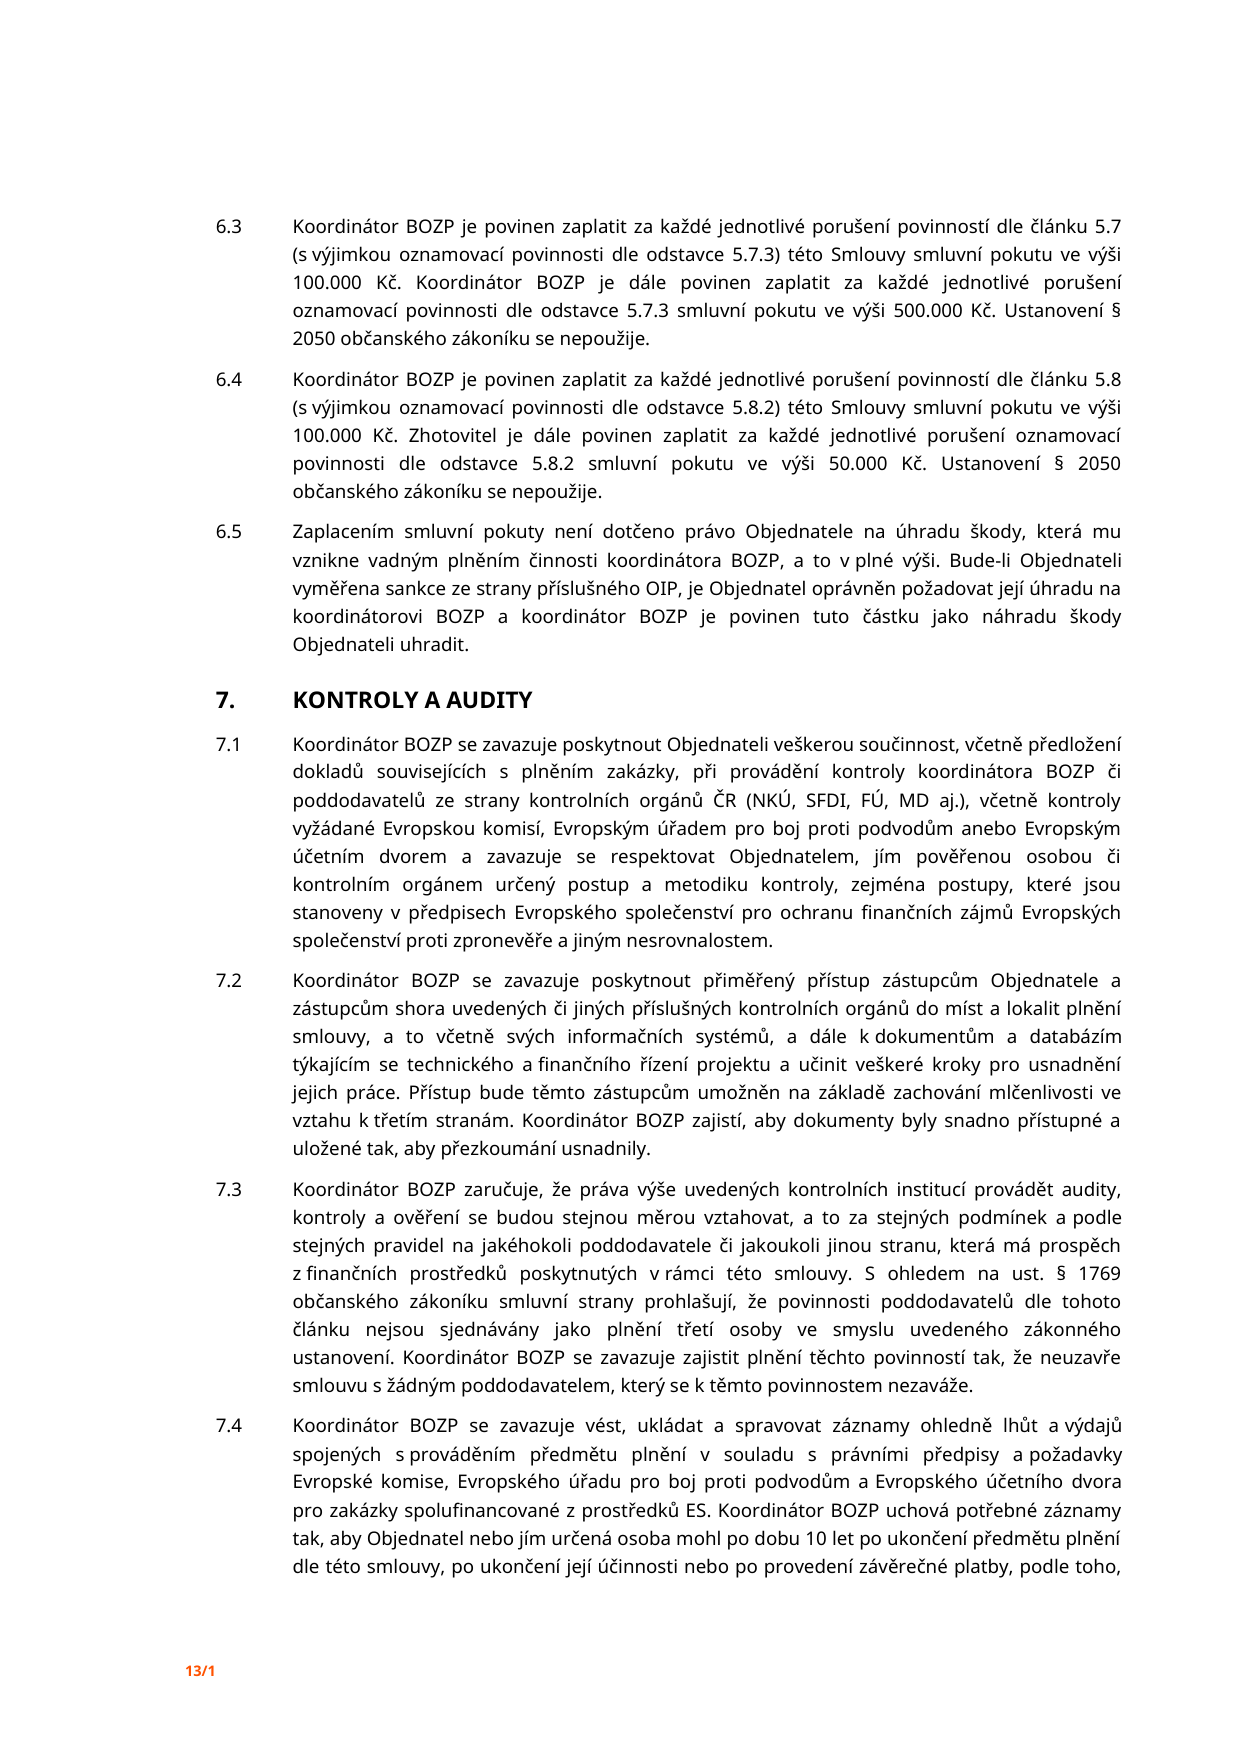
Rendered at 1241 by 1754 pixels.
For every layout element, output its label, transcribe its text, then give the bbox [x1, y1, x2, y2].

list Zaplacením smluvní pokuty není dotčeno právo Objednatele na úhradu škody, která mu vznikne vadným plněním činnosti koordinátora BOZP, a to v plné výši. Bude-li Objednateli vyměřena sankce ze strany příslušného OIP, je Objednatel oprávněn požadovat její úhradu na koordinátorovi BOZP a koordinátor BOZP je povinen tuto částku jako náhradu škody Objednateli uhradit. [216, 519, 1122, 656]
list Koordinátor BOZP je povinen zaplatit za každé jednotlivé porušení povinností dle článku 5.7 (s výjimkou oznamovací povinnosti dle odstavce 5.7.3) této Smlouvy smluvní pokutu ve výši 100.000 Kč. Koordinátor BOZP je dále povinen zaplatit za každé jednotlivé porušení oznamovací povinnosti dle odstavce 5.7.3 smluvní pokutu ve výši 500.000 Kč. Ustanovení § 2050 občanského zákoníku se nepoužije. [216, 214, 1122, 351]
list Koordinátor BOZP zaručuje, že práva výše uvedených kontrolních institucí provádět audity, kontroly a ověření se budou stejnou měrou vztahovat, a to za stejných podmínek a podle stejných pravidel na jakéhokoli poddodavatele či jakoukoli jinou stranu, která má prospěch z finančních prostředků poskytnutých v rámci této smlouvy. S ohledem na ust. § 1769 občanského zákoníku smluvní strany prohlašují, že povinnosti poddodavatelů dle tohoto článku nejsou sjednávány jako plnění třetí osoby ve smyslu uvedeného zákonného ustanovení. Koordinátor BOZP se zavazuje zajistit plnění těchto povinností tak, že neuzavře smlouvu s žádným poddodavatelem, který se k těmto povinnostem nezaváže. [216, 1176, 1122, 1398]
list Koordinátor BOZP se zavazuje poskytnout přiměřený přístup zástupcům Objednatele a zástupcům shora uvedených či jiných příslušných kontrolních orgánů do míst a lokalit plnění smlouvy, a to včetně svých informačních systémů, a dále k dokumentům a databázím týkajícím se technického a finančního řízení projektu a učinit veškeré kroky pro usnadnění jejich práce. Přístup bude těmto zástupcům umožněn na základě zachování mlčenlivosti ve vztahu k třetím stranám. Koordinátor BOZP zajistí, aby dokumenty byly snadno přístupné a uložené tak, aby přezkoumání usnadnily. [216, 967, 1122, 1161]
list Koordinátor BOZP se zavazuje poskytnout Objednateli veškerou součinnost, včetně předložení dokladů souvisejících s plněním zakázky, při provádění kontroly koordinátora BOZP či poddodavatelů ze strany kontrolních orgánů ČR (NKÚ, SFDI, FÚ, MD aj.), včetně kontroly vyžádané Evropskou komisí, Evropským úřadem pro boj proti podvodům anebo Evropským účetním dvorem a zavazuje se respektovat Objednatelem, jím pověřenou osobou či kontrolním orgánem určený postup a metodiku kontroly, zejména postupy, které jsou stanoveny v předpisech Evropského společenství pro ochranu finančních zájmů Evropských společenství proti zpronevěře a jiným nesrovnalostem. [216, 731, 1122, 952]
list KONTROLY A AUDITY [216, 684, 1122, 715]
list Koordinátor BOZP je povinen zaplatit za každé jednotlivé porušení povinností dle článku 5.8 (s výjimkou oznamovací povinnosti dle odstavce 5.8.2) této Smlouvy smluvní pokutu ve výši 100.000 Kč. Zhotovitel je dále povinen zaplatit za každé jednotlivé porušení oznamovací povinnosti dle odstavce 5.8.2 smluvní pokutu ve výši 50.000 Kč. Ustanovení § 2050 občanského zákoníku se nepoužije. [216, 366, 1122, 504]
